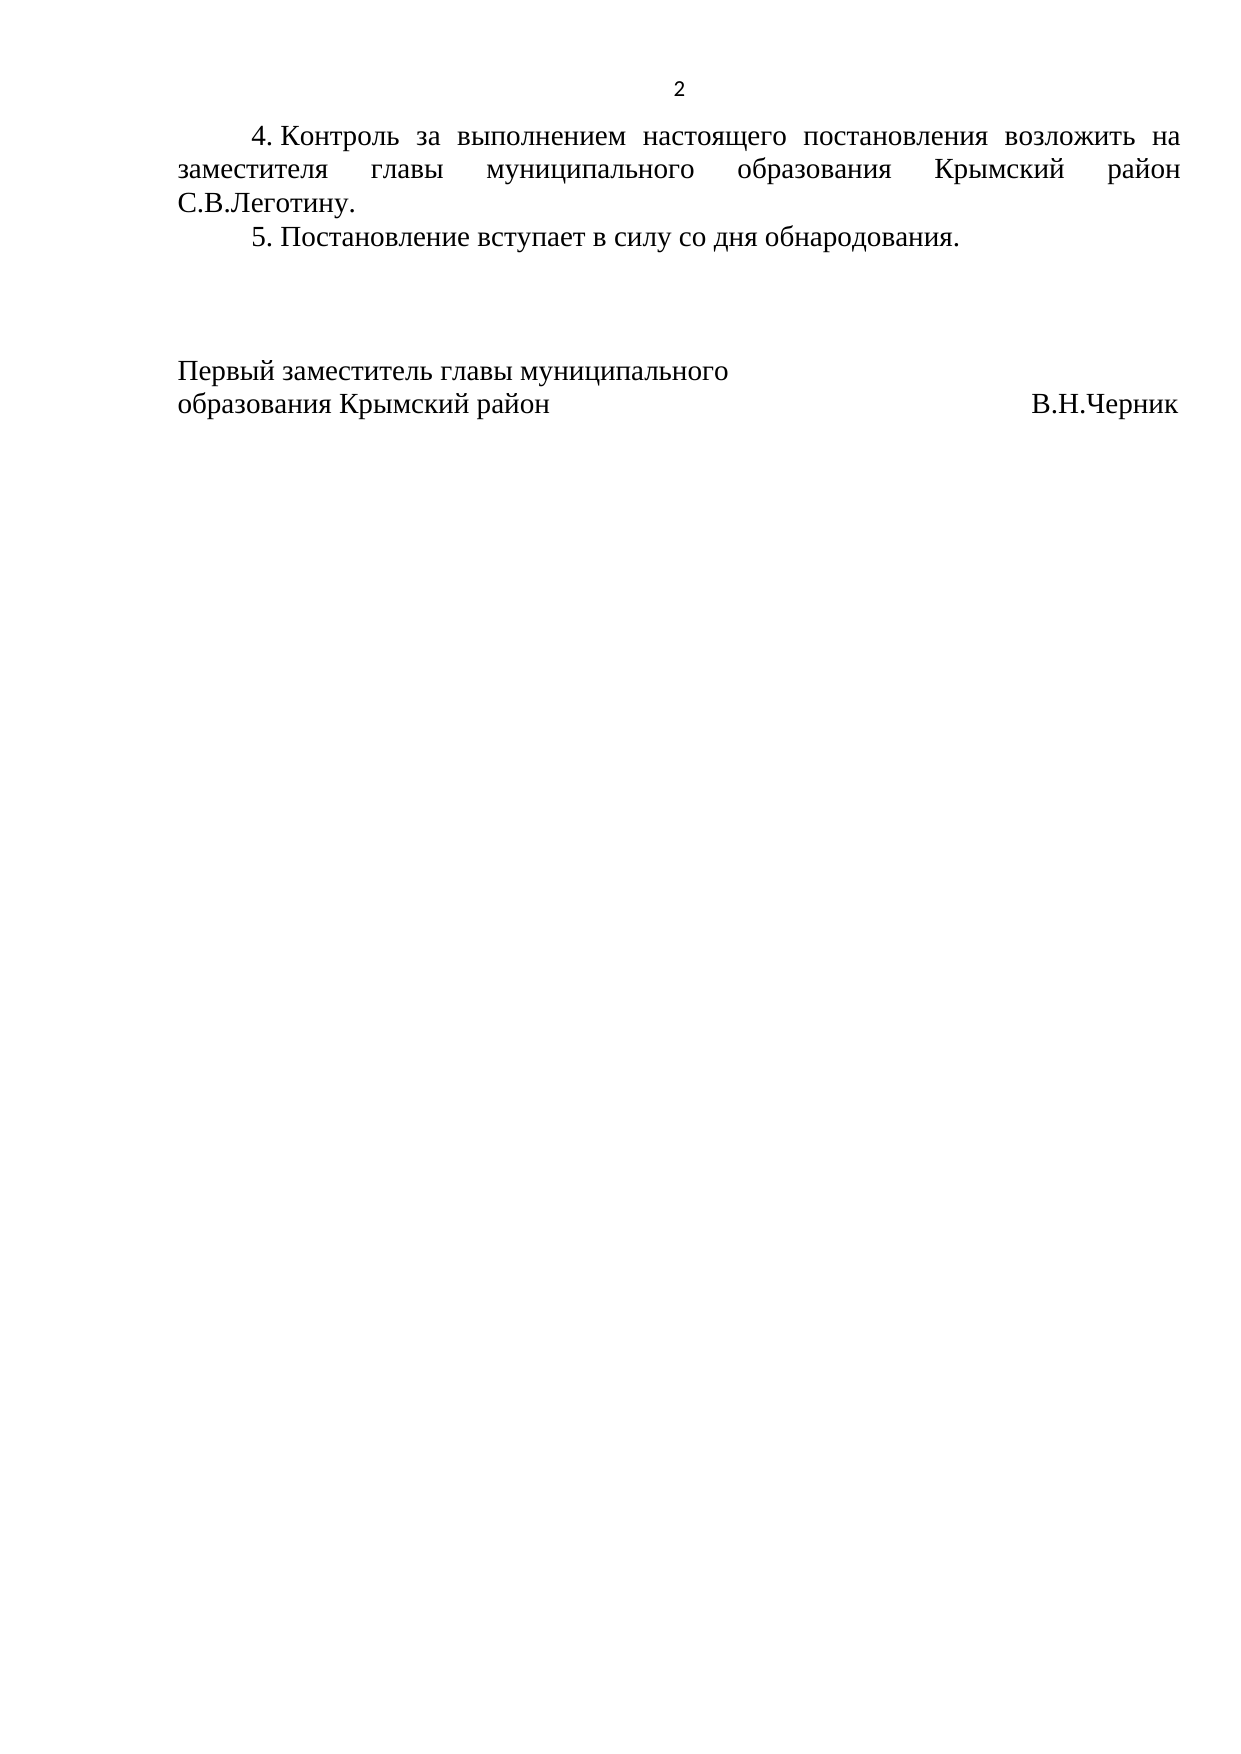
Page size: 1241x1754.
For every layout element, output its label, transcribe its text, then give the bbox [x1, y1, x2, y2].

text 5. Постановление вступает в силу со дня обнародования. [177, 219, 1181, 252]
text Первый заместитель главы муниципального [177, 353, 1181, 386]
text образования Крымский район В.Н.Черник [177, 386, 1181, 420]
text 4. Контроль за выполнением настоящего постановления возложить на заместителя главы муниципального образования Крымский район С.В.Леготину. [177, 118, 1181, 219]
